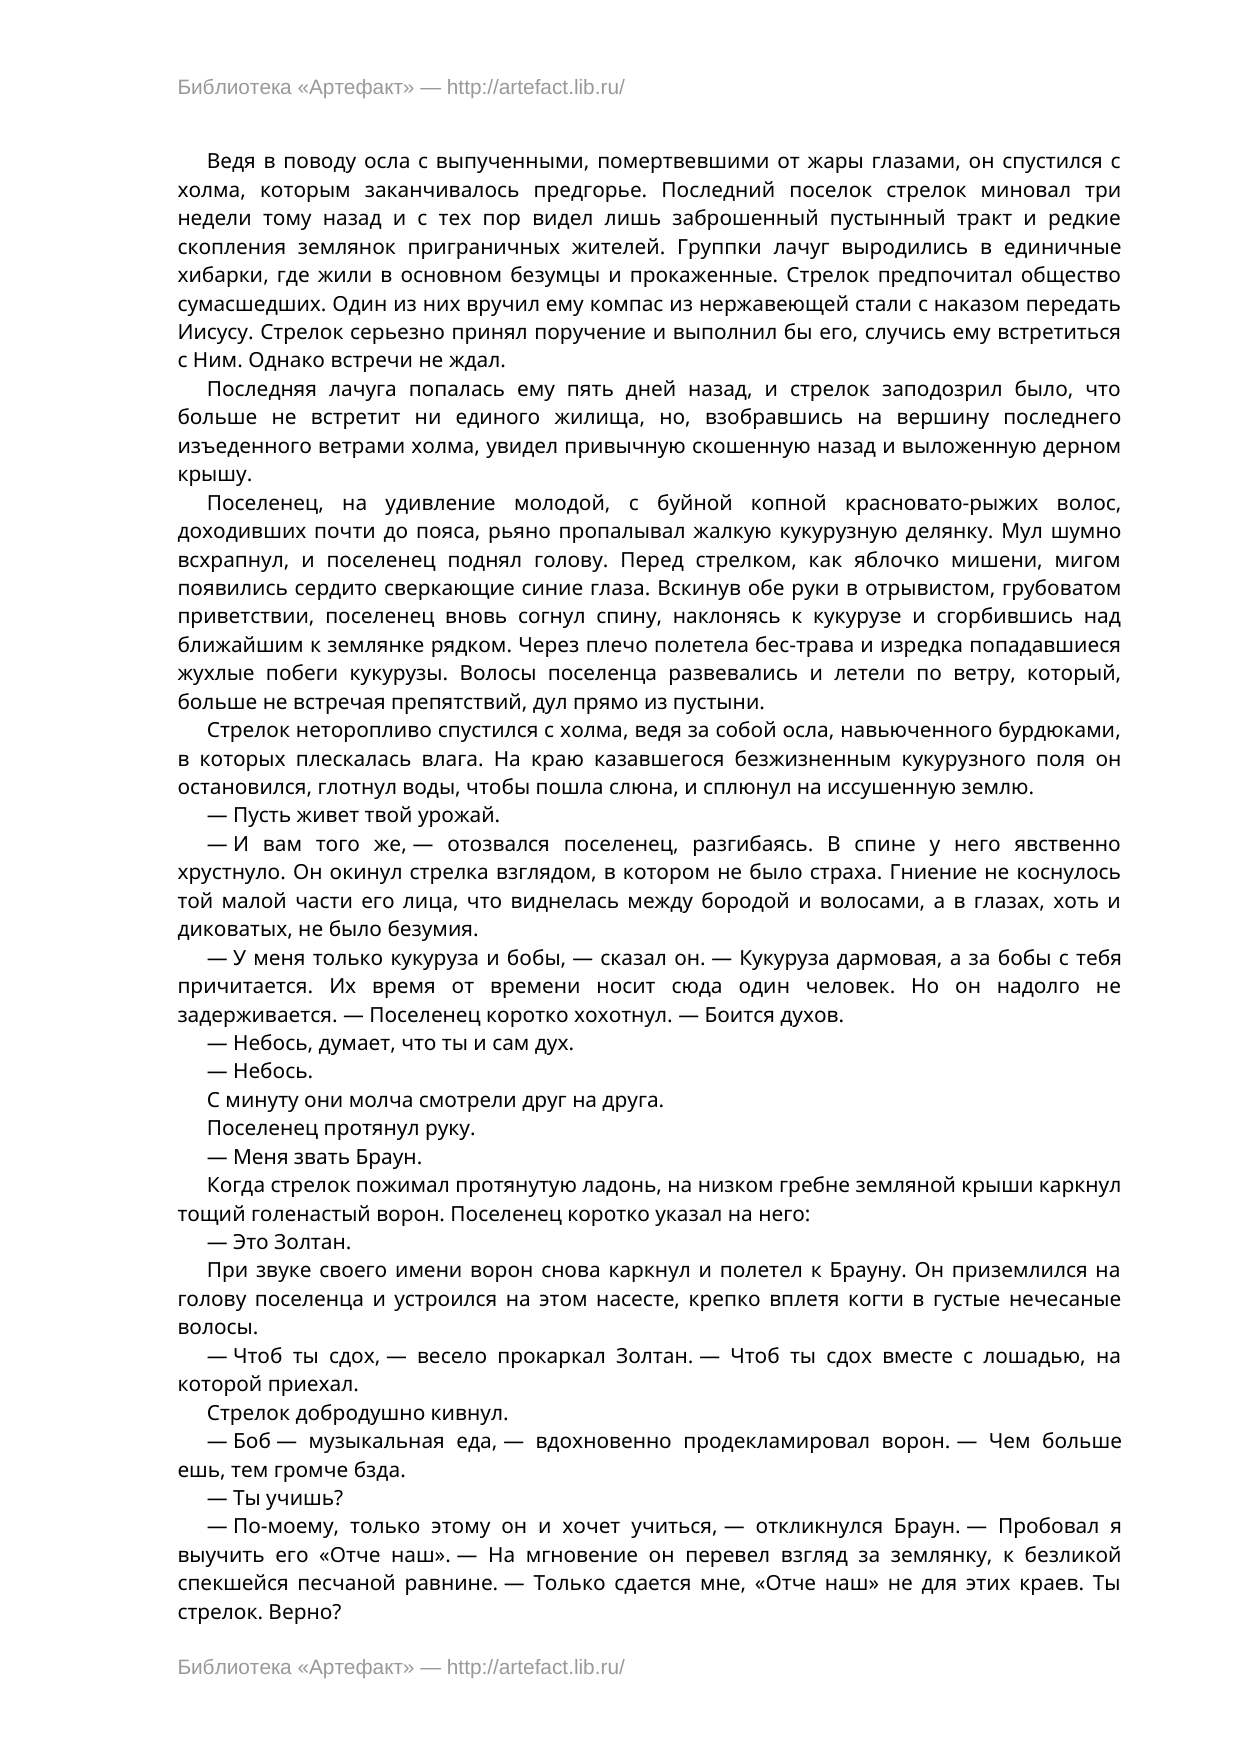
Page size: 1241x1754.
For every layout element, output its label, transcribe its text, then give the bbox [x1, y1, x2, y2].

text — Это Золтан. [177, 1227, 1122, 1256]
text — Пусть живет твой урожай. [177, 801, 1122, 829]
text — Чтоб ты сдох, — весело прокаркал Золтан. — Чтоб ты сдох вместе с лошадью, на которой приехал. [177, 1341, 1122, 1398]
text Стрелок добродушно кивнул. [177, 1398, 1122, 1426]
text — Небось, думает, что ты и сам дух. [177, 1028, 1122, 1057]
text — Ты учишь? [177, 1483, 1122, 1512]
text Поселенец протянул руку. [177, 1113, 1122, 1142]
text — Небось. [177, 1057, 1122, 1085]
text — И вам того же, — отозвался поселенец, разгибаясь. В спине у него явственно хрустнуло. Он окинул стрелка взглядом, в котором не было страха. Гниение не коснулось той малой части его лица, что виднелась между бородой и волосами, а в глазах, хоть и диковатых, не было безумия. [177, 829, 1122, 943]
text С минуту они молча смотрели друг на друга. [177, 1085, 1122, 1113]
text Стрелок неторопливо спустился с холма, ведя за собой осла, навьюченного бурдюками, в которых плескалась влага. На краю казавшегося безжизненным кукурузного поля он остановился, глотнул воды, чтобы пошла слюна, и сплюнул на иссушенную землю. [177, 715, 1122, 801]
text — Меня звать Браун. [177, 1142, 1122, 1170]
text При звуке своего имени ворон снова каркнул и полетел к Брауну. Он приземлился на голову поселенца и устроился на этом насесте, крепко вплетя когти в густые нечесаные волосы. [177, 1256, 1122, 1341]
text Последняя лачуга попалась ему пять дней назад, и стрелок заподозрил было, что больше не встретит ни единого жилища, но, взобравшись на вершину последнего изъеденного ветрами холма, увидел привычную скошенную назад и выложенную дерном крышу. [177, 374, 1122, 488]
text — По-моему, только этому он и хочет учиться, — откликнулся Браун. — Пробовал я выучить его «Отче наш». — На мгновение он перевел взгляд за землянку, к безликой спекшейся песчаной равнине. — Только сдается мне, «Отче наш» не для этих краев. Ты стрелок. Верно? [177, 1512, 1122, 1625]
text — У меня только кукуруза и бобы, — сказал он. — Кукуруза дармовая, а за бобы с тебя причитается. Их время от времени носит сюда один человек. Но он надолго не задерживается. — Поселенец коротко хохотнул. — Боится духов. [177, 943, 1122, 1028]
text Поселенец, на удивление молодой, с буйной копной красновато-рыжих волос, доходивших почти до пояса, рьяно пропалывал жалкую кукурузную делянку. Мул шумно всхрапнул, и поселенец поднял голову. Перед стрелком, как яблочко мишени, мигом появились сердито сверкающие синие глаза. Вскинув обе руки в отрывистом, грубоватом приветствии, поселенец вновь согнул спину, наклонясь к кукурузе и сгорбившись над ближайшим к землянке рядком. Через плечо полетела бес-трава и изредка попадавшиеся жухлые побеги кукурузы. Волосы поселенца развевались и летели по ветру, который, больше не встречая препятствий, дул прямо из пустыни. [177, 488, 1122, 715]
text Когда стрелок пожимал протянутую ладонь, на низком гребне земляной крыши каркнул тощий голенастый ворон. Поселенец коротко указал на него: [177, 1170, 1122, 1227]
text Ведя в поводу осла с выпученными, помертвевшими от жары глазами, он спустился с холма, которым заканчивалось предгорье. Последний поселок стрелок миновал три недели тому назад и с тех пор видел лишь заброшенный пустынный тракт и редкие скопления землянок приграничных жителей. Группки лачуг выродились в единичные хибарки, где жили в основном безумцы и прокаженные. Стрелок предпочитал общество сумасшедших. Один из них вручил ему компас из нержавеющей стали с наказом передать Иисусу. Стрелок серьезно принял поручение и выполнил бы его, случись ему встретиться с Ним. Однако встречи не ждал. [177, 147, 1122, 374]
text — Боб — музыкальная еда, — вдохновенно продекламировал ворон. — Чем больше ешь, тем громче бзда. [177, 1426, 1122, 1483]
